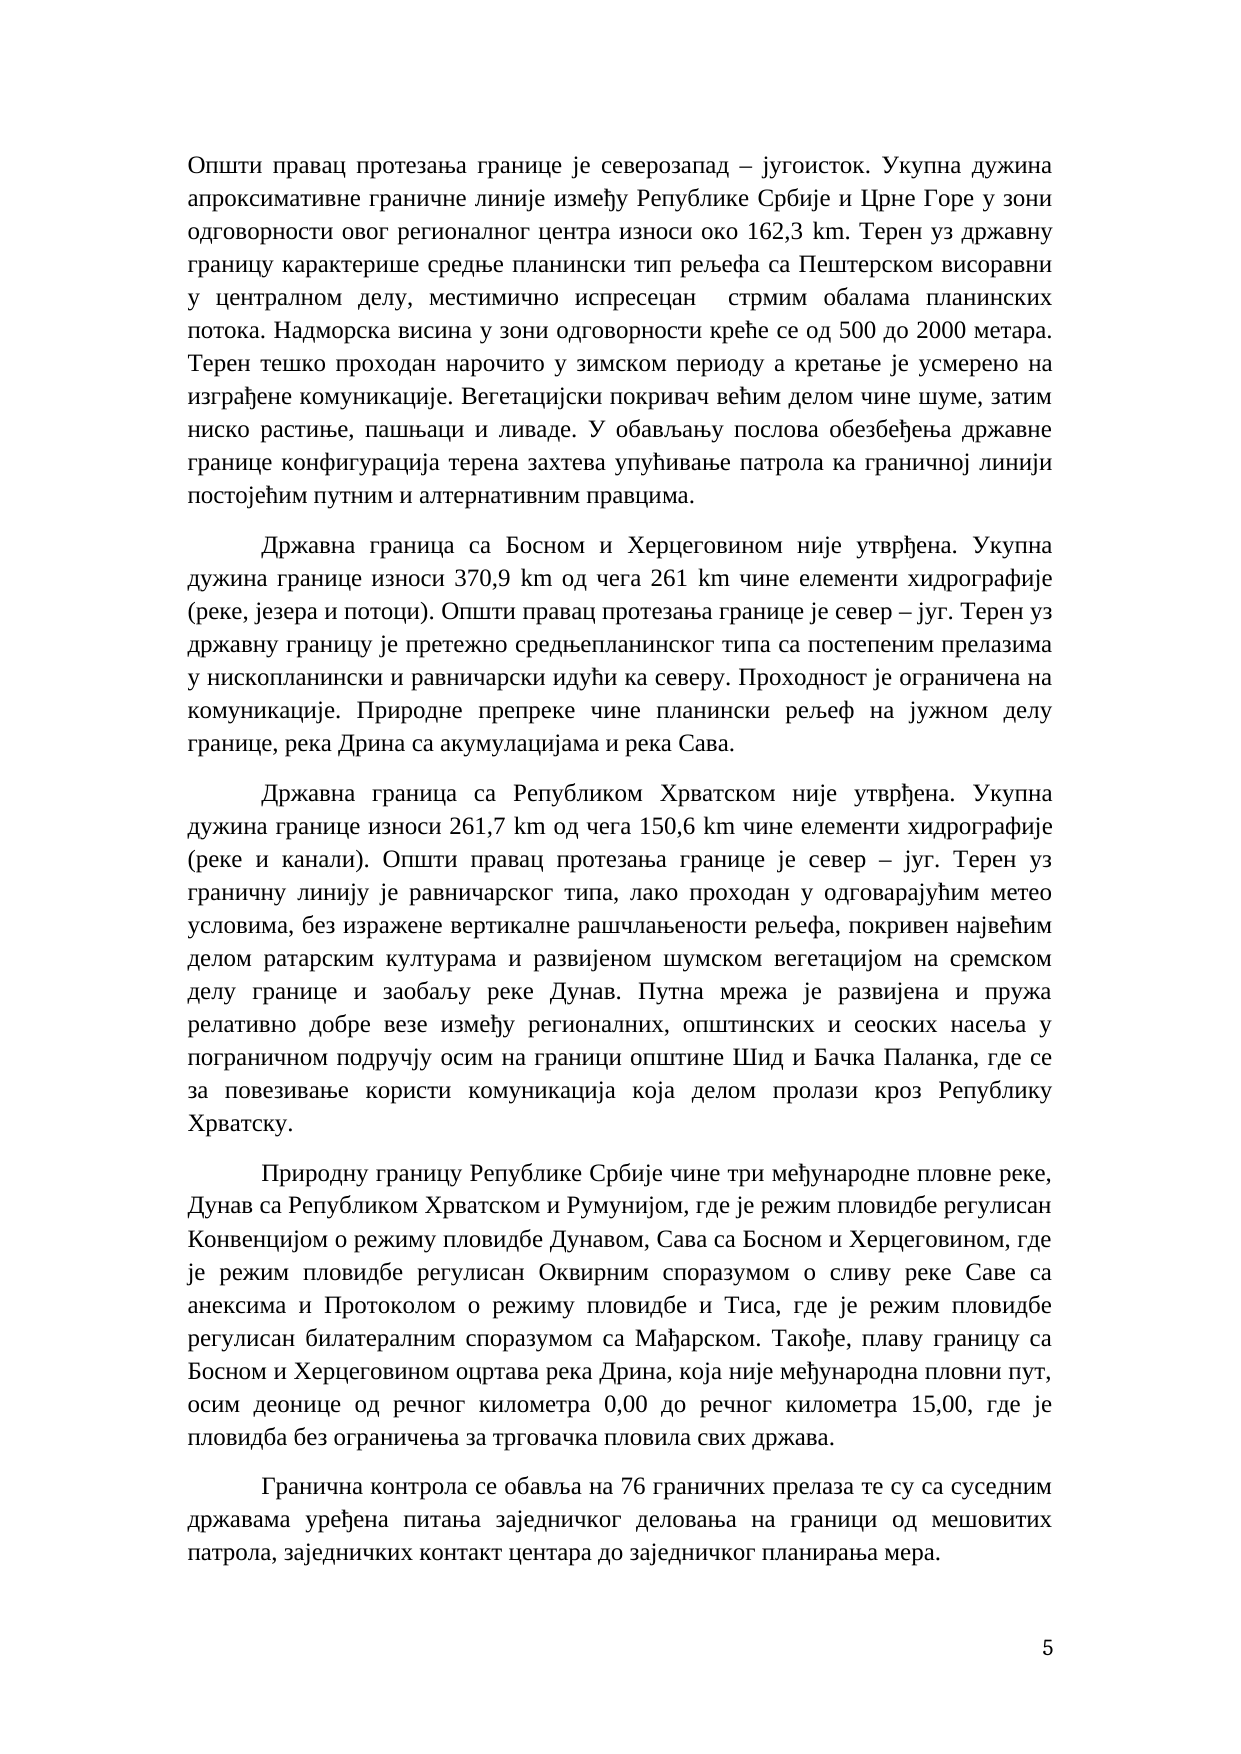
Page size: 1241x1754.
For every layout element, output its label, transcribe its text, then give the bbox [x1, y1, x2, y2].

text Гранична контрола се обавља на 76 граничних прелаза те су са суседним државама уређена питања заједничког деловања на граници од мешовитих патрола, заједничких контакт центара до заједничког планирања мера. [187, 1471, 1053, 1566]
text Природну границу Републике Србије чине три међународне пловне реке, Дунав са Републиком Хрватском и Румунијом, где је режим пловидбе регулисан Конвенцијом о режиму пловидбе Дунавом, Сава са Босном и Херцеговином, где је режим пловидбе регулисан Оквирним споразумом о сливу реке Саве са анексима и Протоколом о режиму пловидбе и Тиса, где је режим пловидбе регулисан билатералним споразумом са Мађарском. Такође, плаву границу са Босном и Херцеговином оцртава река Дрина, која није међународна пловни пут, осим деонице од речног километра 0,00 до речног километра 15,00, где је пловидба без ограничења за трговачка пловила свих држава. [187, 1158, 1053, 1451]
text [187, 150, 1053, 509]
text Државна граница са Републиком Хрватском није утврђена. Укупна дужина границе износи 261,7 km од чега 150,6 km чине елементи хидрографије (реке и канали). Општи правац протезања границе је север – југ. Терен уз граничну линију је равничарског типа, лако проходан у одговарајућим метео условима, без изражене вертикалне рашчлањености рељефа, покривен највећим делом ратарским културама и развијеном шумском вегетацијом на сремском делу границе и заобаљу реке Дунав. Путна мрежа је развијена и пружа релативно добре везе између регионалних, општинских и сеоских насеља у пограничном подручју осим на граници општине Шид и Бачка Паланка, где се за повезивање користи комуникација која делом пролази кроз Републику Хрватску. [187, 778, 1053, 1137]
text Државна граница са Босном и Херцеговином није утврђена. Укупна дужина границе износи 370,9 km од чега 261 km чине елементи хидрографије (реке, језера и потоци). Општи правац протезања границе је север – југ. Терен уз државну границу је претежно средњепланинског типа са постепеним прелазима у нископланински и равничарски идући ка северу. Проходност је ограничена на комуникације. Природне препреке чине планински рељеф на јужном делу границе, река Дрина са акумулацијама и река Сава. [187, 530, 1053, 757]
